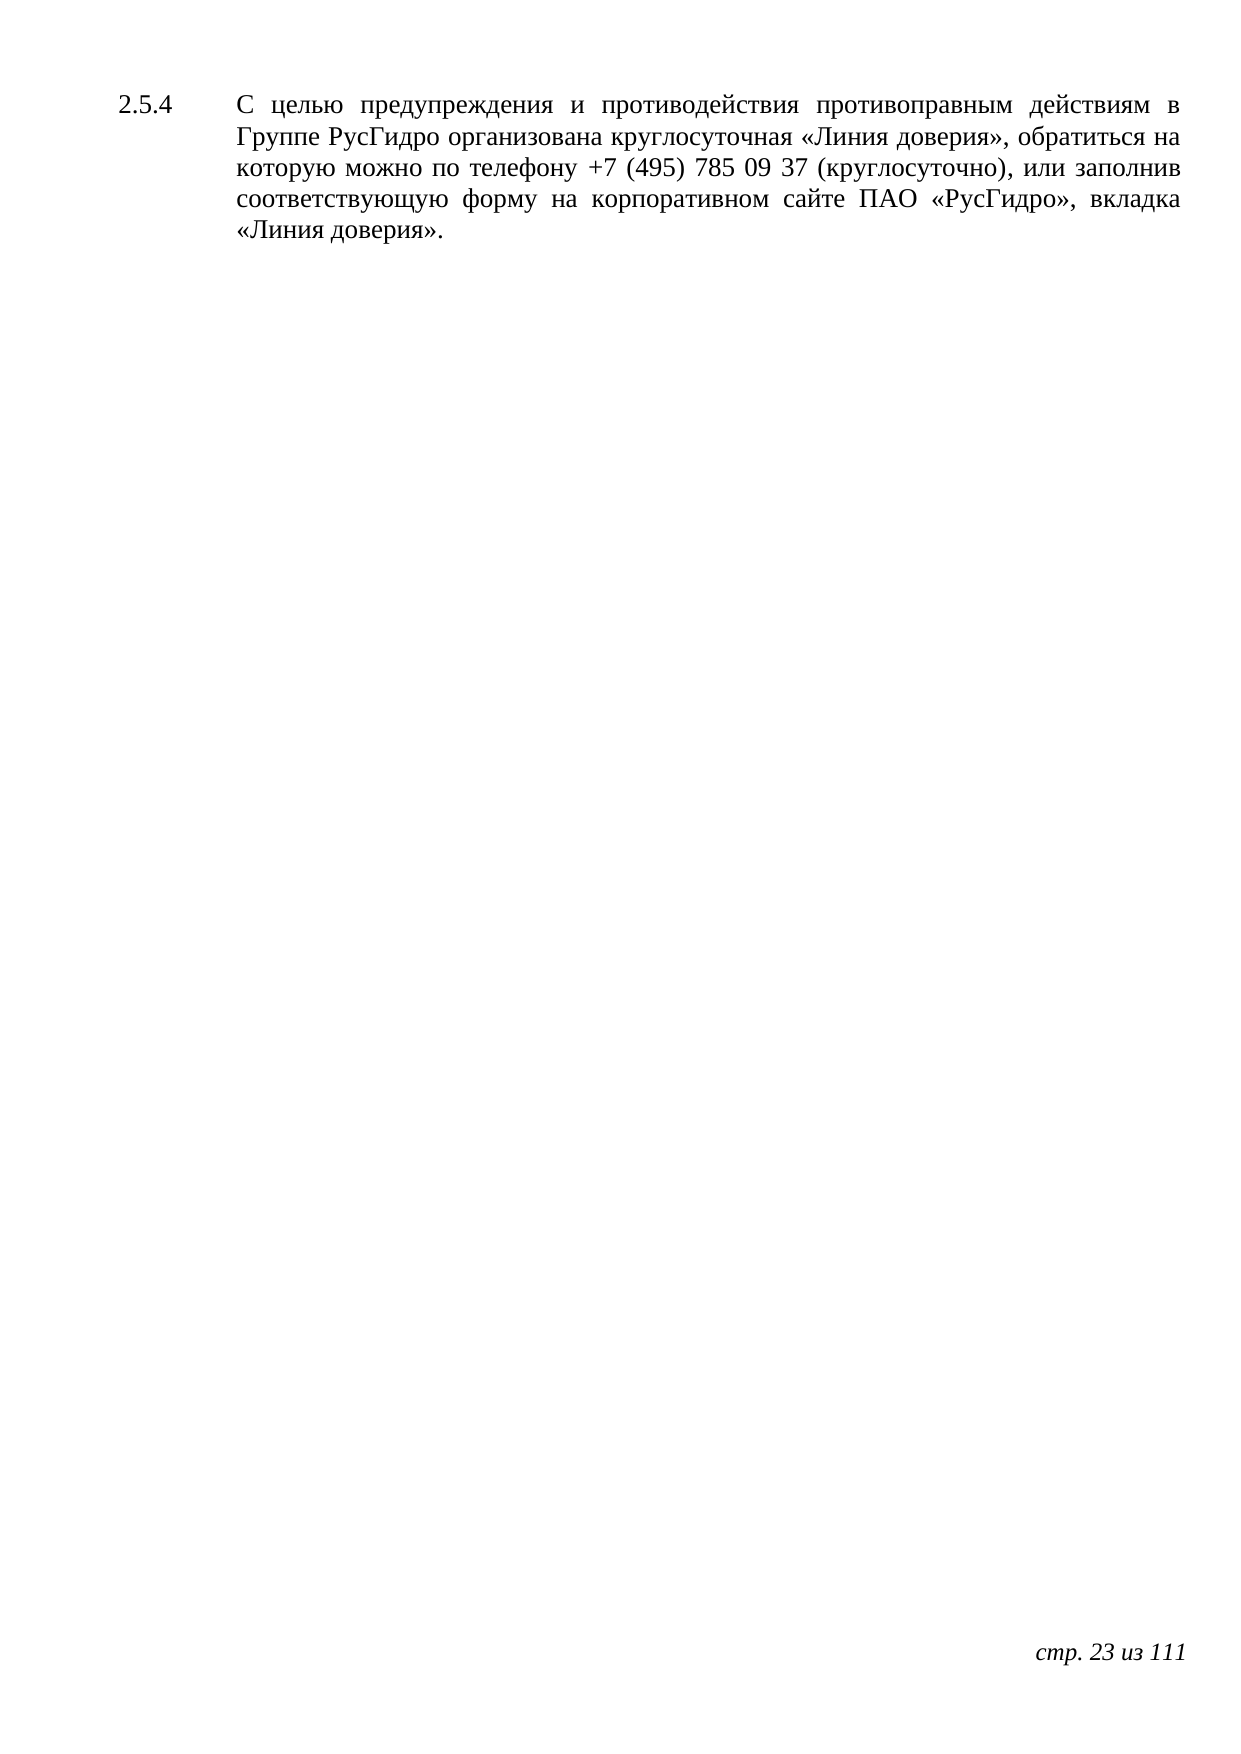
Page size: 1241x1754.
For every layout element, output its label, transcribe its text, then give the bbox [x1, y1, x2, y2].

list С целью предупреждения и противодействия противоправным действиям в Группе РусГидро организована круглосуточная «Линия доверия», обратиться на которую можно по телефону +7 (495) 785 09 37 (круглосуточно), или заполнив соответствующую форму на корпоративном сайте ПАО «РусГидро», вкладка «Линия доверия». [118, 89, 1181, 244]
